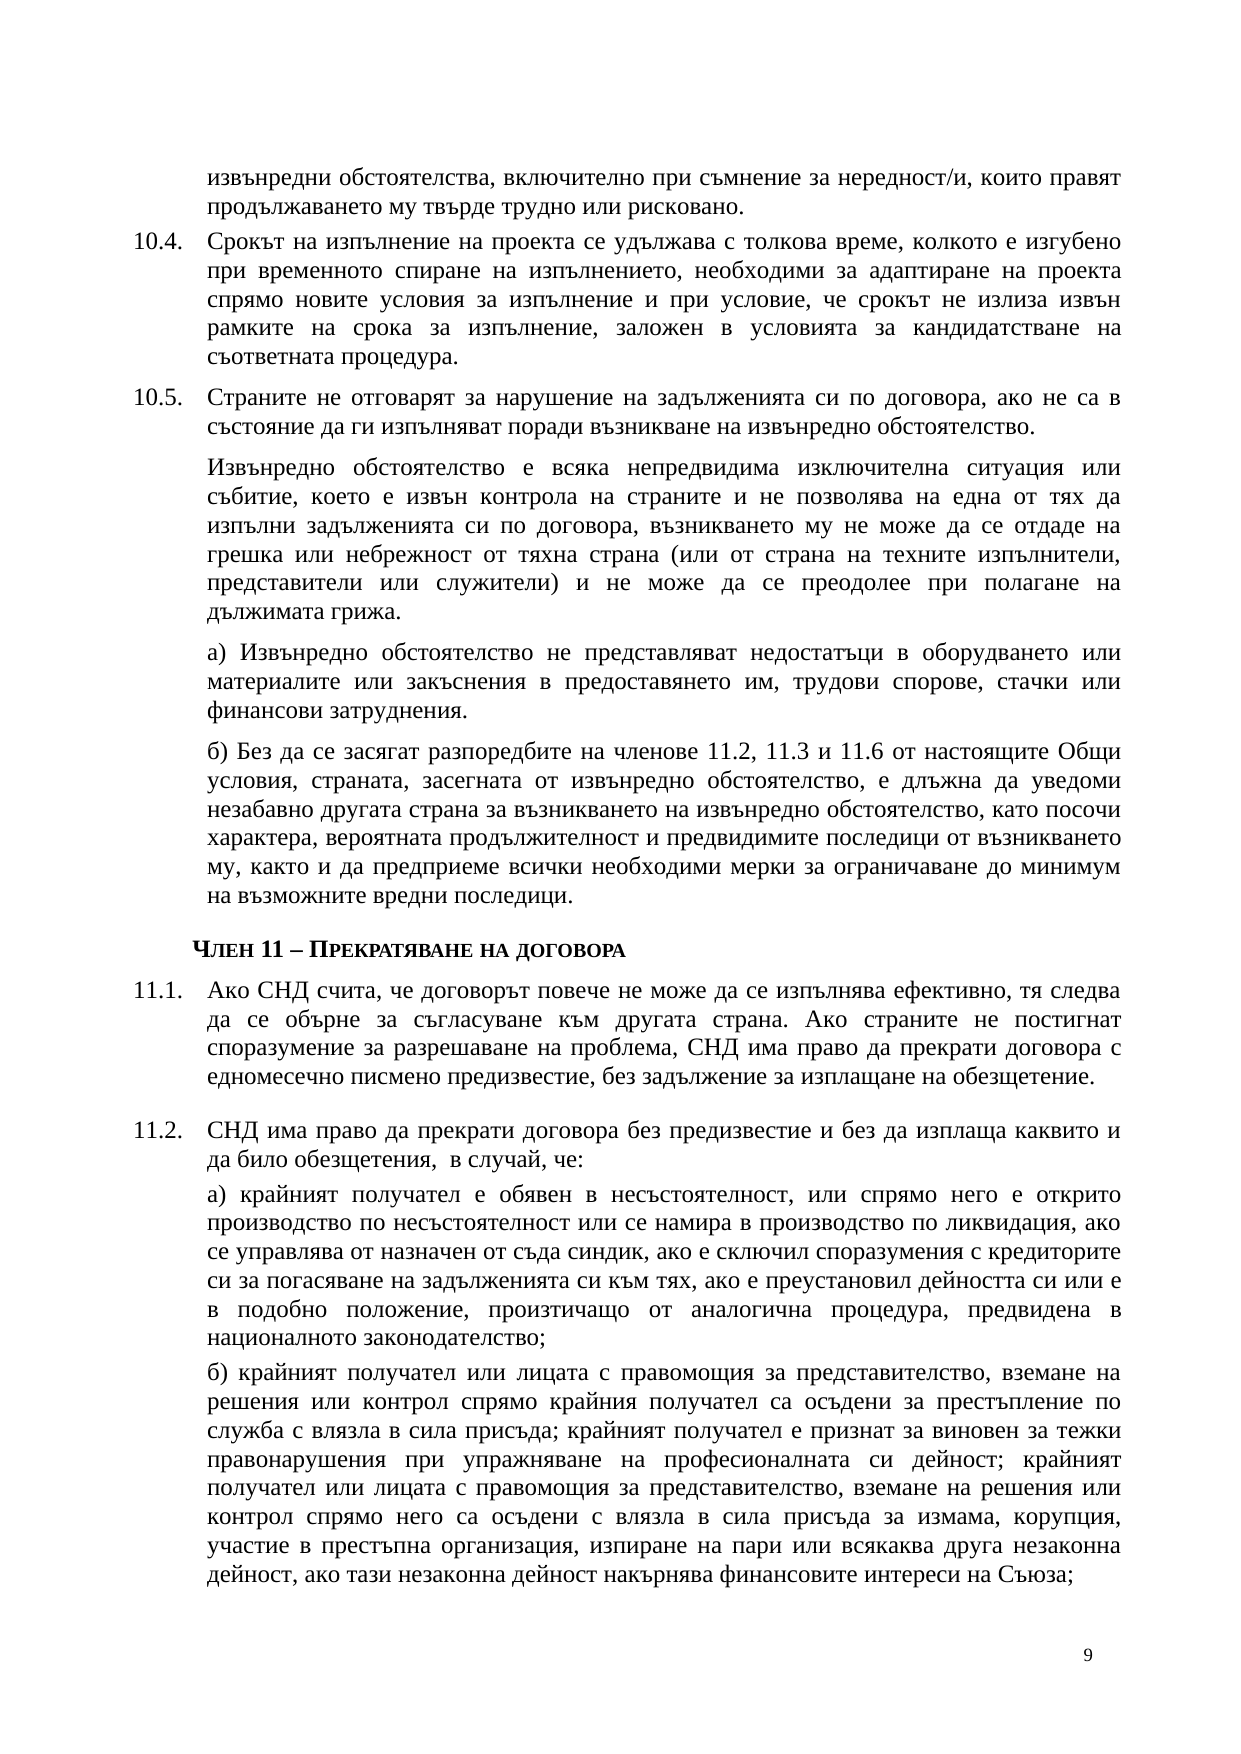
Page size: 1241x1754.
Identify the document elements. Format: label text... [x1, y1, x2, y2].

list а) крайният получател е обявен в несъстоятелност, или спрямо него е открито производство по несъстоятелност или се намира в производство по ликвидация, ако се управлява от назначен от съда синдик, ако е сключил споразумения с кредиторите си за погасяване на задълженията си към тях, ако е преустановил дейността си или е в подобно положение, произтичащо от аналогична процедура, предвидена в националното законодателство; [207, 1179, 1122, 1351]
list Извънредно обстоятелство е всяка непредвидима изключителна ситуация или събитие, което е извън контрола на страните и не позволява на една от тях да изпълни задълженията си по договора, възникването му не може да се отдаде на грешка или небрежност от тяхна страна (или от страна на техните изпълнители, представители или служители) и не може да се преодолее при полагане на дължимата грижа. [207, 452, 1122, 625]
list б) Без да се засягат разпоредбите на членове 11.2, 11.3 и 11.6 от настоящите Общи условия, страната, засегната от извънредно обстоятелство, е длъжна да уведоми незабавно другата страна за възникването на извънредно обстоятелство, като посочи характера, вероятната продължителност и предвидимите последици от възникването му, както и да предприеме всички необходими мерки за ограничаване до минимум на възможните вредни последици. [207, 736, 1122, 909]
list б) крайният получател или лицата с правомощия за представителство, вземане на решения или контрол спрямо крайния получател са осъдени за престъпление по служба с влязла в сила присъда; крайният получател е признат за виновeн за тежки правонарушения при упражняване на професионалната си дейност; крайният получател или лицата с правомощия за представителство, вземане на решения или контрол спрямо него са осъдени с влязла в сила присъда за измама, корупция, участие в престъпна организация, изпиране на пари или всякаква друга незаконна дейност, ако тази незаконна дейност накърнява финансовите интереси на Съюза; [207, 1357, 1122, 1587]
list а) Извънредно обстоятелство не представляват недостатъци в оборудването или материалите или закъснения в предоставянето им, трудови спорове, стачки или финансови затруднения. [207, 637, 1122, 724]
list 11.1. Ако СНД счита, че договорът повече не може да се изпълнява ефективно, тя следва да се обърне за съгласуване към другата страна. Ако страните не постигнат споразумение за разрешаване на проблема, СНД има право да прекрати договора с едномесечно писмено предизвестие, без задължение за изплащане на обезщетение. [133, 975, 1122, 1090]
subtitle Член 11 – Прекратяване на договора [192, 934, 1122, 962]
list 10.5. Страните не отговарят за нарушение на задълженията си по договора, ако не са в състояние да ги изпълняват поради възникване на извънредно обстоятелство. [133, 382, 1122, 440]
list 11.2. СНД има право да прекрати договора без предизвестие и без да изплаща каквито и да било обезщетения, в случай, че: [133, 1115, 1122, 1172]
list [133, 162, 1122, 220]
list 10.4. Срокът на изпълнение на проекта се удължава с толкова време, колкото е изгубено при временното спиране на изпълнението, необходими за адаптиране на проекта спрямо новите условия за изпълнение и при условие, че срокът не излиза извън рамките на срока за изпълнение, заложен в условията за кандидатстване на съответната процедура. [133, 226, 1122, 370]
